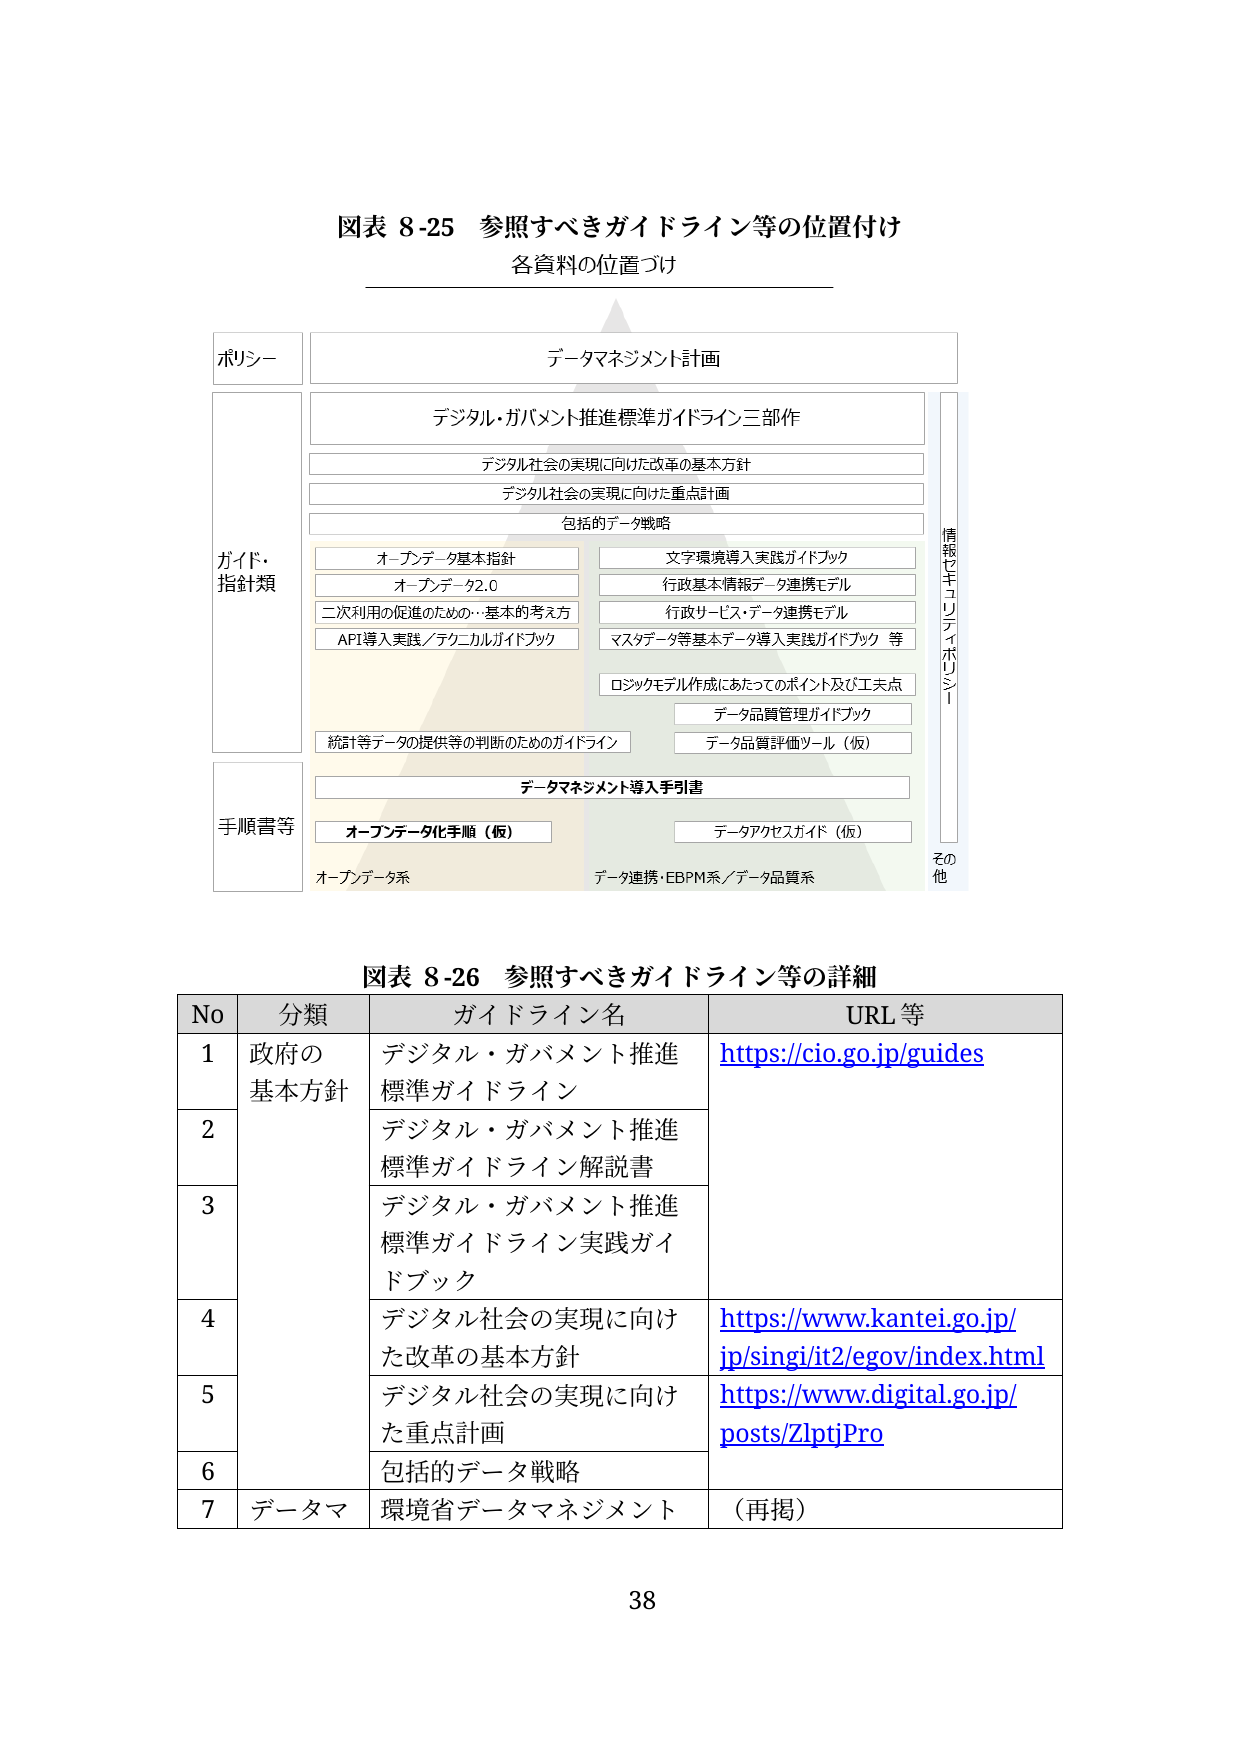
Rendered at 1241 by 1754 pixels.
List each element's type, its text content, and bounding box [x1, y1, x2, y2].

table_cell https://www.kantei.go.jp/jp/singi/it2/egov/index.html [709, 1300, 1062, 1374]
table_header 分類 [238, 995, 369, 1033]
table_cell 政府の 基本方針 [238, 1034, 369, 1489]
table_cell 6 [178, 1452, 237, 1489]
table_cell 包括的データ戦略 [370, 1452, 708, 1489]
picture [177, 244, 1007, 901]
table_cell デジタル・ガバメント推進標準ガイドライン実践ガイドブック [370, 1186, 708, 1298]
table_cell 環境省データマネジメントポリシー [370, 1490, 708, 1528]
table_cell デジタル社会の実現に向けた改革の基本方針 [370, 1300, 708, 1374]
table_cell 3 [178, 1186, 237, 1298]
table_cell 2 [178, 1110, 237, 1185]
table_header URL等 [709, 995, 1062, 1033]
table_cell データマネジメント [238, 1490, 369, 1528]
table_cell （再掲） [709, 1490, 1062, 1528]
table_cell 5 [178, 1376, 237, 1451]
table_cell デジタル・ガバメント推進標準ガイドライン [370, 1034, 708, 1109]
table_cell https://www.digital.go.jp/posts/ZlptjPro [709, 1376, 1062, 1489]
table_cell 4 [178, 1300, 237, 1374]
table_cell デジタル社会の実現に向けた重点計画 [370, 1376, 708, 1451]
table_cell 7 [178, 1490, 237, 1528]
table_header No [178, 995, 237, 1033]
table_header ガイドライン名 [370, 995, 708, 1033]
table_cell デジタル・ガバメント推進標準ガイドライン解説書 [370, 1110, 708, 1185]
table_cell 1 [178, 1034, 237, 1109]
table_cell https://cio.go.jp/guides [709, 1034, 1062, 1298]
